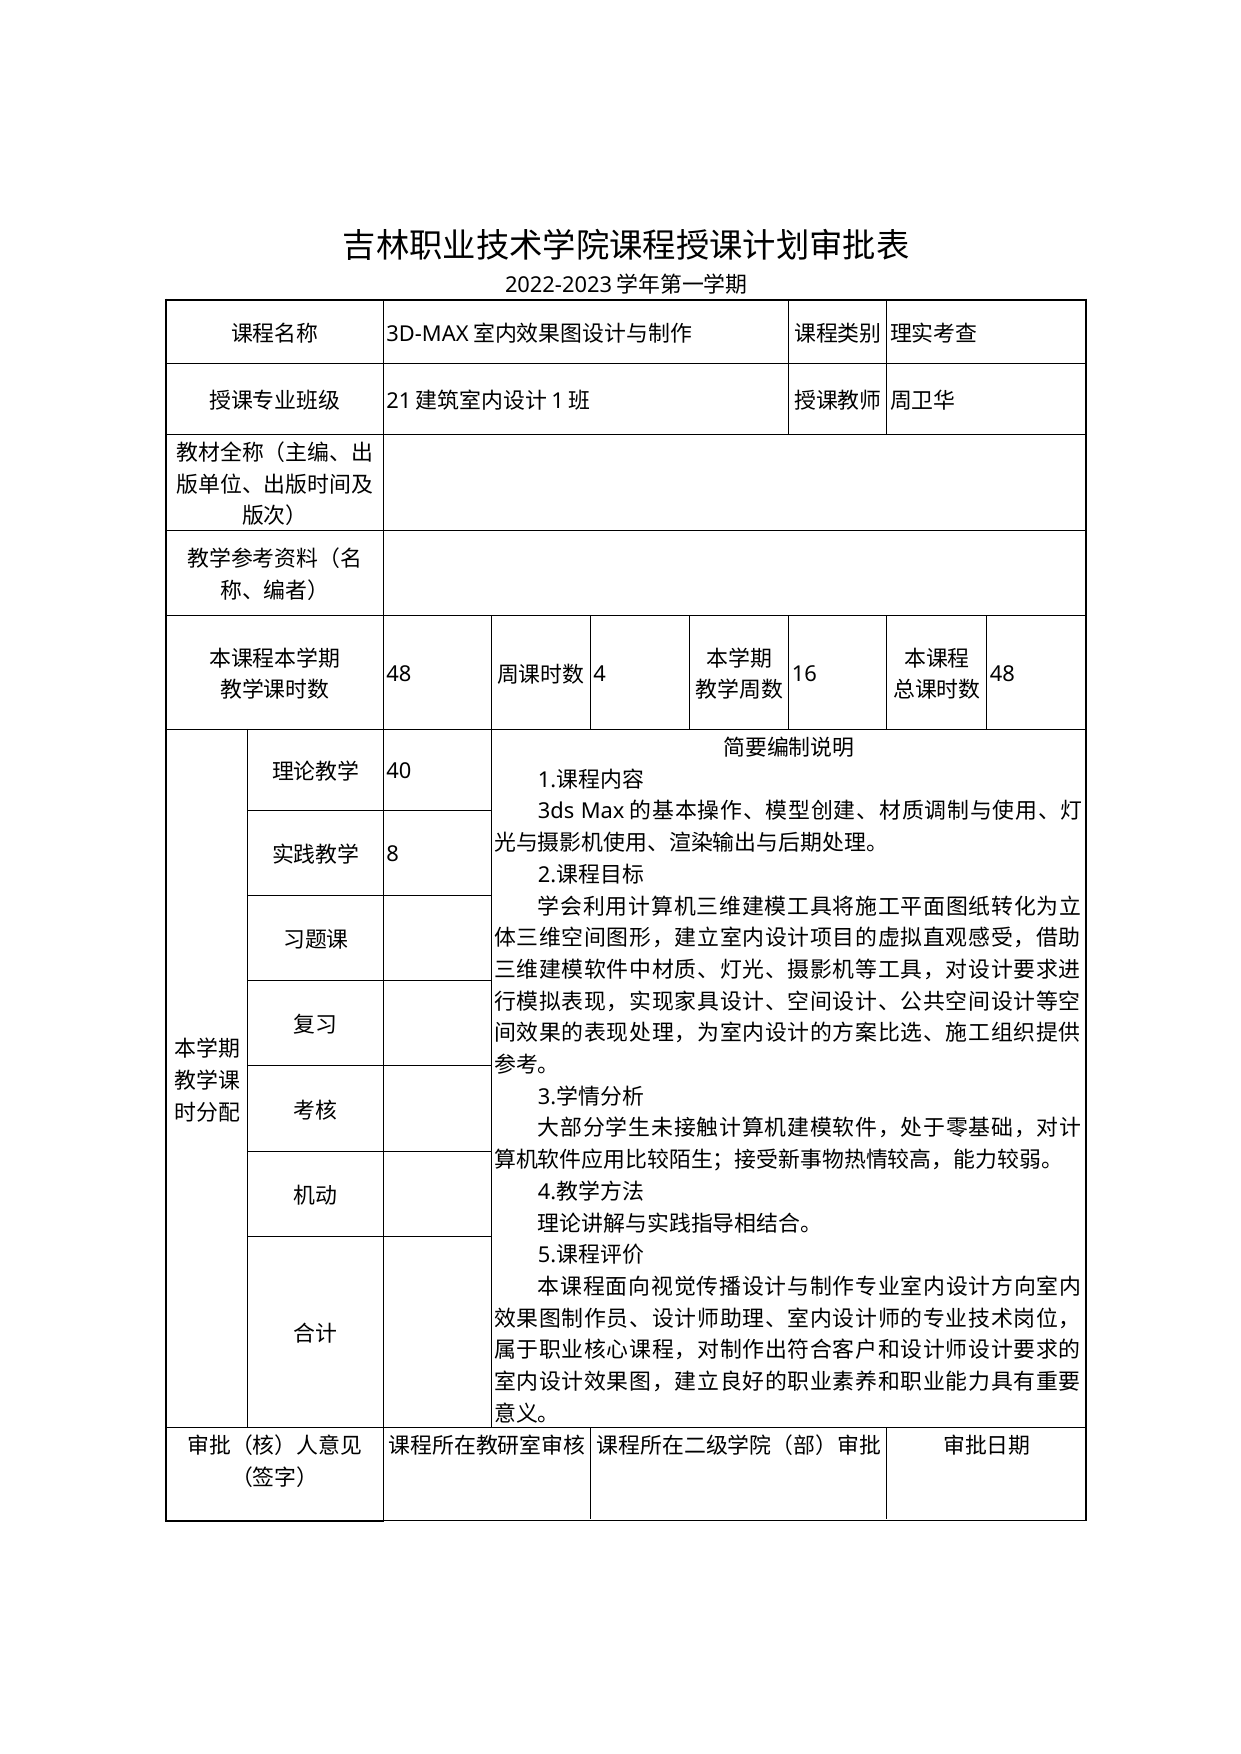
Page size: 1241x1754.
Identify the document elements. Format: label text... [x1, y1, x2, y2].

table_cell 授课教师 [789, 364, 886, 434]
table_cell 审批（核）人意见（签字） [167, 1428, 383, 1519]
table_cell 48 [987, 616, 1085, 729]
table_cell 40 [384, 730, 491, 810]
table_cell 教学参考资料（名称、编者） [167, 531, 383, 615]
table_cell 合计 [248, 1237, 383, 1427]
table_cell 课程所在教研室审核 [384, 1428, 590, 1519]
table_cell 实践教学 [248, 811, 383, 895]
table_cell 21建筑室内设计1班 [384, 364, 788, 434]
table_cell 理论教学 [248, 730, 383, 810]
table_cell 简要编制说明 1.课程内容 3ds Max的基本操作、模型创建、材质调制与使用、灯光与摄影机使用、渲染输出与后期处理。 2.课程目标 学会利用计算机三维建模工具将施工平面图纸转化为立体三维空间图形，建立室内设计项目的虚拟直观感受，借助三维建模软件中材质、灯光、摄影机等工具，对设计要求进行模拟表现，实现家具设计、空间设计、公共空间设计等空间效果的表现处理，为室内设计的方案比选、施工组织提供参考。 3.学情分析 大部分学生未接触计算机建模软件，处于零基础，对计算机软件应用比较陌生；接受新事物热情较高，能力较弱。 4.教学方法 理论讲解与实践指导相结合。 5.课程评价 本课程面向视觉传播设计与制作专业室内设计方向室内效果图制作员、设计师助理、室内设计师的专业技术岗位，属于职业核心课程，对制作出符合客户和设计师设计要求的室内设计效果图，建立良好的职业素养和职业能力具有重要意义。 [492, 730, 1085, 1427]
table_cell 48 [384, 616, 491, 729]
table_cell 习题课 [248, 896, 383, 980]
table_cell [384, 435, 1085, 530]
table_cell 授课专业班级 [167, 364, 383, 434]
text 吉林职业技术学院课程授课计划审批表 [165, 218, 1087, 267]
table_cell [384, 896, 491, 980]
table_cell 4 [591, 616, 689, 729]
table_cell [384, 981, 491, 1065]
table_cell 本课程 总课时数 [887, 616, 986, 729]
table_cell 16 [789, 616, 886, 729]
table_cell [384, 1066, 491, 1151]
table_cell [384, 1152, 491, 1236]
table_cell 复习 [248, 981, 383, 1065]
table_cell [384, 531, 1085, 615]
table_cell 周卫华 [887, 364, 1085, 434]
table_cell 考核 [248, 1066, 383, 1151]
table_header 3D-MAX室内效果图设计与制作 [384, 301, 788, 363]
table_header 理实考查 [887, 301, 1085, 363]
table_cell 本课程本学期 教学课时数 [167, 616, 383, 729]
table_cell 机动 [248, 1152, 383, 1236]
table_cell [384, 1237, 491, 1427]
table_cell 教材全称（主编、出版单位、出版时间及版次） [167, 435, 383, 530]
text 2022-2023学年第一学期 [165, 267, 1087, 298]
table_header 课程名称 [167, 301, 383, 363]
table_cell 本学期教学课时分配 [167, 730, 247, 1427]
table_cell 8 [384, 811, 491, 895]
table_cell 本学期 教学周数 [690, 616, 788, 729]
table_header 课程类别 [789, 301, 886, 363]
table_cell 课程所在二级学院（部）审批 [591, 1428, 886, 1519]
table_cell 周课时数 [492, 616, 590, 729]
table_cell 审批日期 [887, 1428, 1085, 1519]
